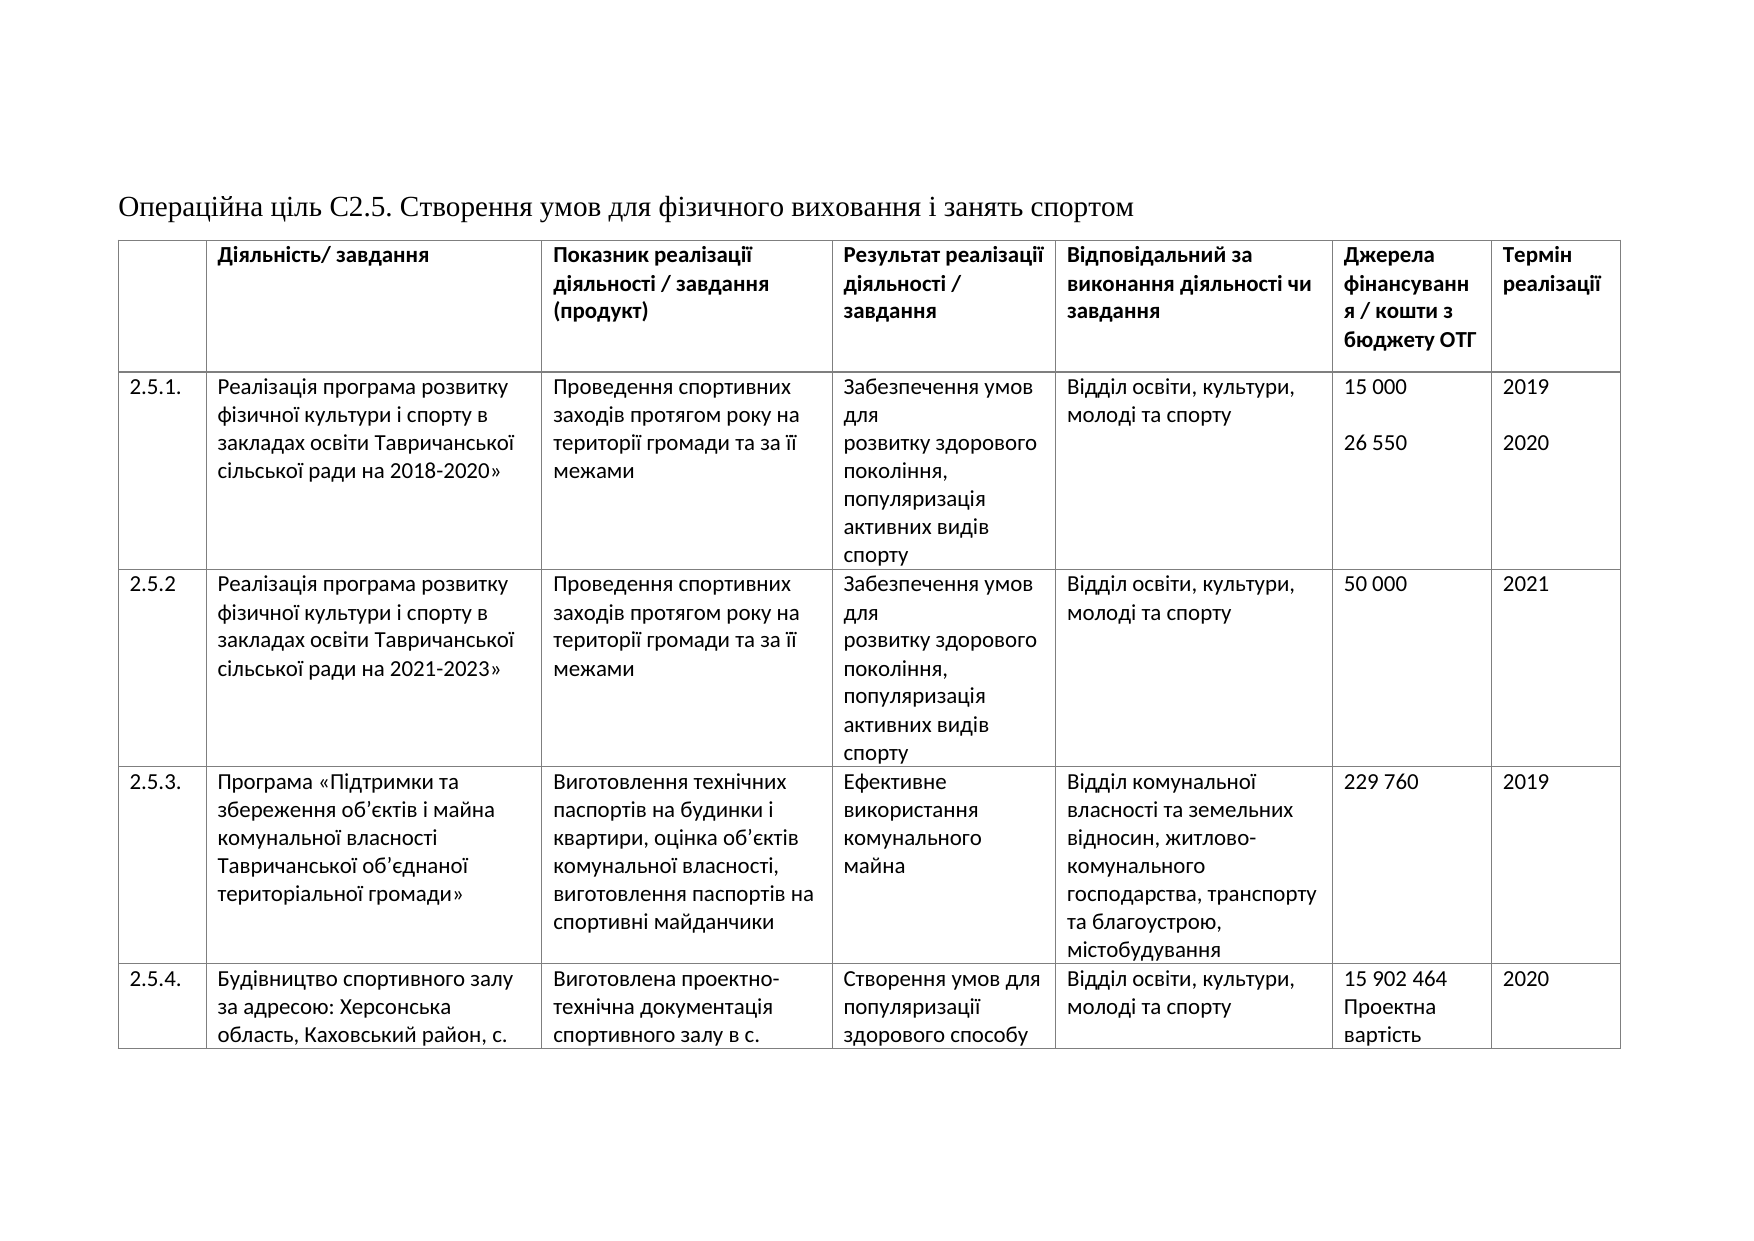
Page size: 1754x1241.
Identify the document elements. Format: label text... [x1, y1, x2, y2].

table_header Відповідальний за виконання діяльності чи завдання [1056, 241, 1332, 371]
text Операційна ціль С2.5. Створення умов для фізичного виховання і занять спортом [118, 189, 1636, 223]
table_cell 2019 2020 [1492, 373, 1620, 568]
table_cell Ефективне використання комунального майна [833, 767, 1055, 963]
table_cell Виготовлення технічних паспортів на будинки і квартири, оцінка об’єктів комунальної власності, виготовлення паспортів на спортивні майданчики [542, 767, 832, 963]
table_cell 229 760 [1333, 767, 1491, 963]
table_cell Проведення спортивних заходів протягом року на території громади та за її межами [542, 570, 832, 766]
table_cell Відділ освіти, культури, молоді та спорту [1056, 570, 1332, 766]
table_cell 15 000 26 550 [1333, 373, 1491, 568]
table_cell Забезпечення умов для розвитку здорового покоління, популяризація активних видів спорту [833, 373, 1055, 568]
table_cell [542, 964, 832, 1048]
table_cell Проведення спортивних заходів протягом року на території громади та за її межами [542, 373, 832, 568]
table_header Термін реалізації [1492, 241, 1620, 371]
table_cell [1056, 964, 1332, 1048]
table_header Джерела фінансування / кошти з бюджету ОТГ [1333, 241, 1491, 371]
table_cell Реалізація програма розвитку фізичної культури і спорту в закладах освіти Тавричанської сільської ради на 2021-2023» [207, 570, 541, 766]
table_cell 2.5.1. [119, 373, 206, 568]
table_cell 2.5.4. [119, 964, 206, 1048]
table_cell 2019 [1492, 767, 1620, 963]
table_cell 2021 [1492, 570, 1620, 766]
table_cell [207, 964, 541, 1048]
table_cell Відділ комунальної власності та земельних відносин, житлово-комунального господарства, транспорту та благоустрою, містобудування [1056, 767, 1332, 963]
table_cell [833, 964, 1055, 1048]
table_cell 50 000 [1333, 570, 1491, 766]
table_header [119, 241, 206, 371]
table_cell 2.5.2 [119, 570, 206, 766]
table_header Діяльність/ завдання [207, 241, 541, 371]
table_cell Відділ освіти, культури, молоді та спорту [1056, 373, 1332, 568]
table_cell Забезпечення умов для розвитку здорового покоління, популяризація активних видів спорту [833, 570, 1055, 766]
table_cell Програма «Підтримки та збереження об’єктів і майна комунальної власності Тавричанської об’єднаної територіальної громади» [207, 767, 541, 963]
table_header Показник реалізації діяльності / завдання (продукт) [542, 241, 832, 371]
table_cell Реалізація програма розвитку фізичної культури і спорту в закладах освіти Тавричанської сільської ради на 2018-2020» [207, 373, 541, 568]
table_cell 2.5.3. [119, 767, 206, 963]
table_cell 2020 [1492, 964, 1620, 1048]
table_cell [1333, 964, 1491, 1048]
table_header Результат реалізації діяльності / завдання [833, 241, 1055, 371]
